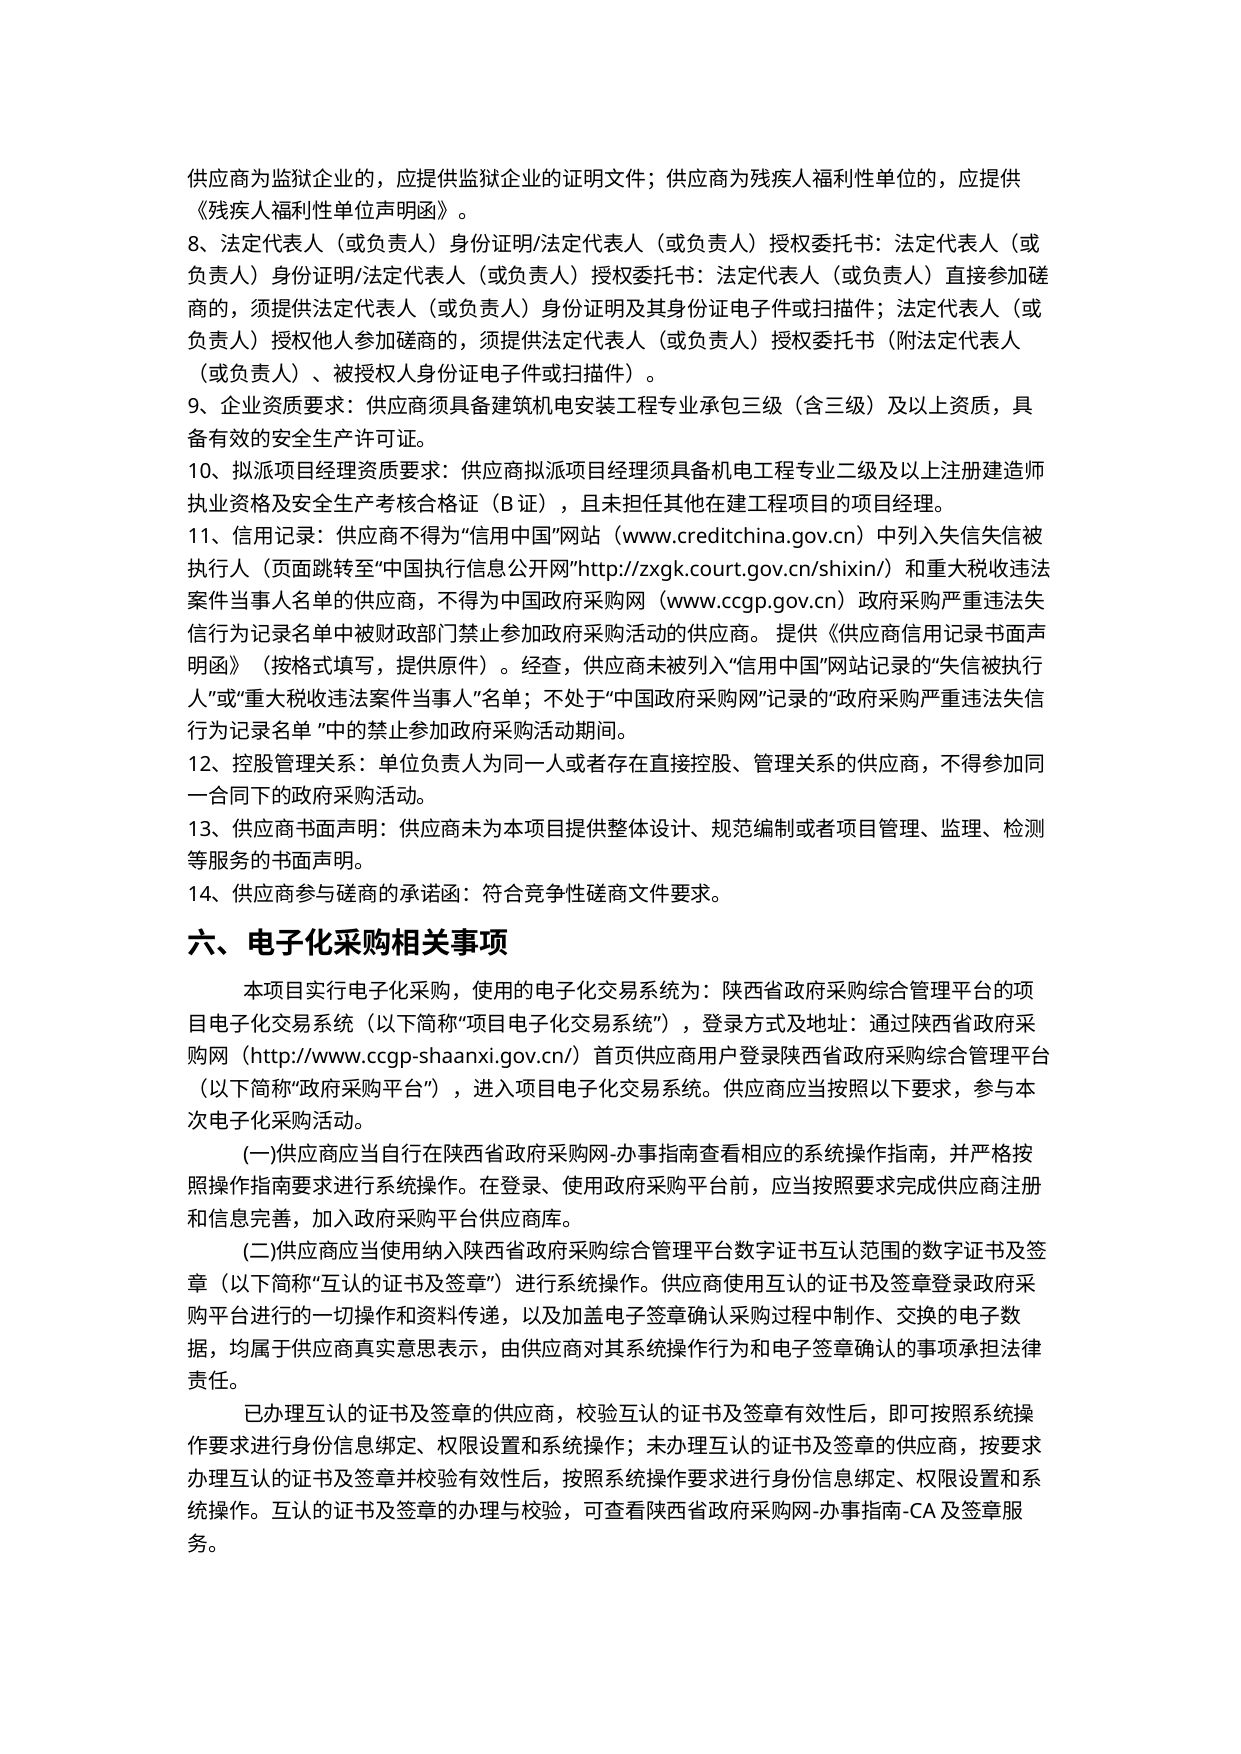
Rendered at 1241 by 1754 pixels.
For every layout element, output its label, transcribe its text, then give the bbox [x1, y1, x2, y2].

text 8、法定代表人（或负责人）身份证明/法定代表人（或负责人）授权委托书：法定代表人（或负责人）身份证明/法定代表人（或负责人）授权委托书：法定代表人（或负责人）直接参加磋商的，须提供法定代表人（或负责人）身份证明及其身份证电子件或扫描件；法定代表人（或负责人）授权他人参加磋商的，须提供法定代表人（或负责人）授权委托书（附法定代表人（或负责人）、被授权人身份证电子件或扫描件）。 [187, 227, 1053, 389]
text 9、企业资质要求：供应商须具备建筑机电安装工程专业承包三级（含三级）及以上资质，具备有效的安全生产许可证。 [187, 389, 1053, 454]
text (一)供应商应当自行在陕西省政府采购网-办事指南查看相应的系统操作指南，并严格按照操作指南要求进行系统操作。在登录、使用政府采购平台前，应当按照要求完成供应商注册和信息完善，加入政府采购平台供应商库。 [187, 1137, 1053, 1234]
text 六、电子化采购相关事项 [187, 909, 1053, 974]
text 11、信用记录：供应商不得为“信用中国”网站（www.creditchina.gov.cn）中列入失信失信被执行人（页面跳转至“中国执行信息公开网”http://zxgk.court.gov.cn/shixin/）和重大税收违法案件当事人名单的供应商，不得为中国政府采购网（www.ccgp.gov.cn）政府采购严重违法失信行为记录名单中被财政部门禁止参加政府采购活动的供应商。 提供《供应商信用记录书面声明函》（按格式填写，提供原件）。经查，供应商未被列入“信用中国”网站记录的“失信被执行人”或“重大税收违法案件当事人”名单；不处于“中国政府采购网”记录的“政府采购严重违法失信行为记录名单 ”中的禁止参加政府采购活动期间。 [187, 519, 1053, 747]
text 14、供应商参与磋商的承诺函：符合竞争性磋商文件要求。 [187, 877, 1053, 909]
text (二)供应商应当使用纳入陕西省政府采购综合管理平台数字证书互认范围的数字证书及签章（以下简称“互认的证书及签章”）进行系统操作。供应商使用互认的证书及签章登录政府采购平台进行的一切操作和资料传递，以及加盖电子签章确认采购过程中制作、交换的电子数据，均属于供应商真实意思表示，由供应商对其系统操作行为和电子签章确认的事项承担法律责任。 [187, 1234, 1053, 1397]
text 10、拟派项目经理资质要求：供应商拟派项目经理须具备机电工程专业二级及以上注册建造师执业资格及安全生产考核合格证（B证），且未担任其他在建工程项目的项目经理。 [187, 454, 1053, 519]
text 12、控股管理关系：单位负责人为同一人或者存在直接控股、管理关系的供应商，不得参加同一合同下的政府采购活动。 [187, 747, 1053, 812]
text 本项目实行电子化采购，使用的电子化交易系统为：陕西省政府采购综合管理平台的项目电子化交易系统（以下简称“项目电子化交易系统”），登录方式及地址：通过陕西省政府采购网（http://www.ccgp-shaanxi.gov.cn/）首页供应商用户登录陕西省政府采购综合管理平台（以下简称“政府采购平台”），进入项目电子化交易系统。供应商应当按照以下要求，参与本次电子化采购活动。 [187, 974, 1053, 1137]
text 已办理互认的证书及签章的供应商，校验互认的证书及签章有效性后，即可按照系统操作要求进行身份信息绑定、权限设置和系统操作；未办理互认的证书及签章的供应商，按要求办理互认的证书及签章并校验有效性后，按照系统操作要求进行身份信息绑定、权限设置和系统操作。互认的证书及签章的办理与校验，可查看陕西省政府采购网-办事指南-CA及签章服务。 [187, 1397, 1053, 1559]
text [187, 162, 1053, 227]
text 13、供应商书面声明：供应商未为本项目提供整体设计、规范编制或者项目管理、监理、检测等服务的书面声明。 [187, 812, 1053, 877]
